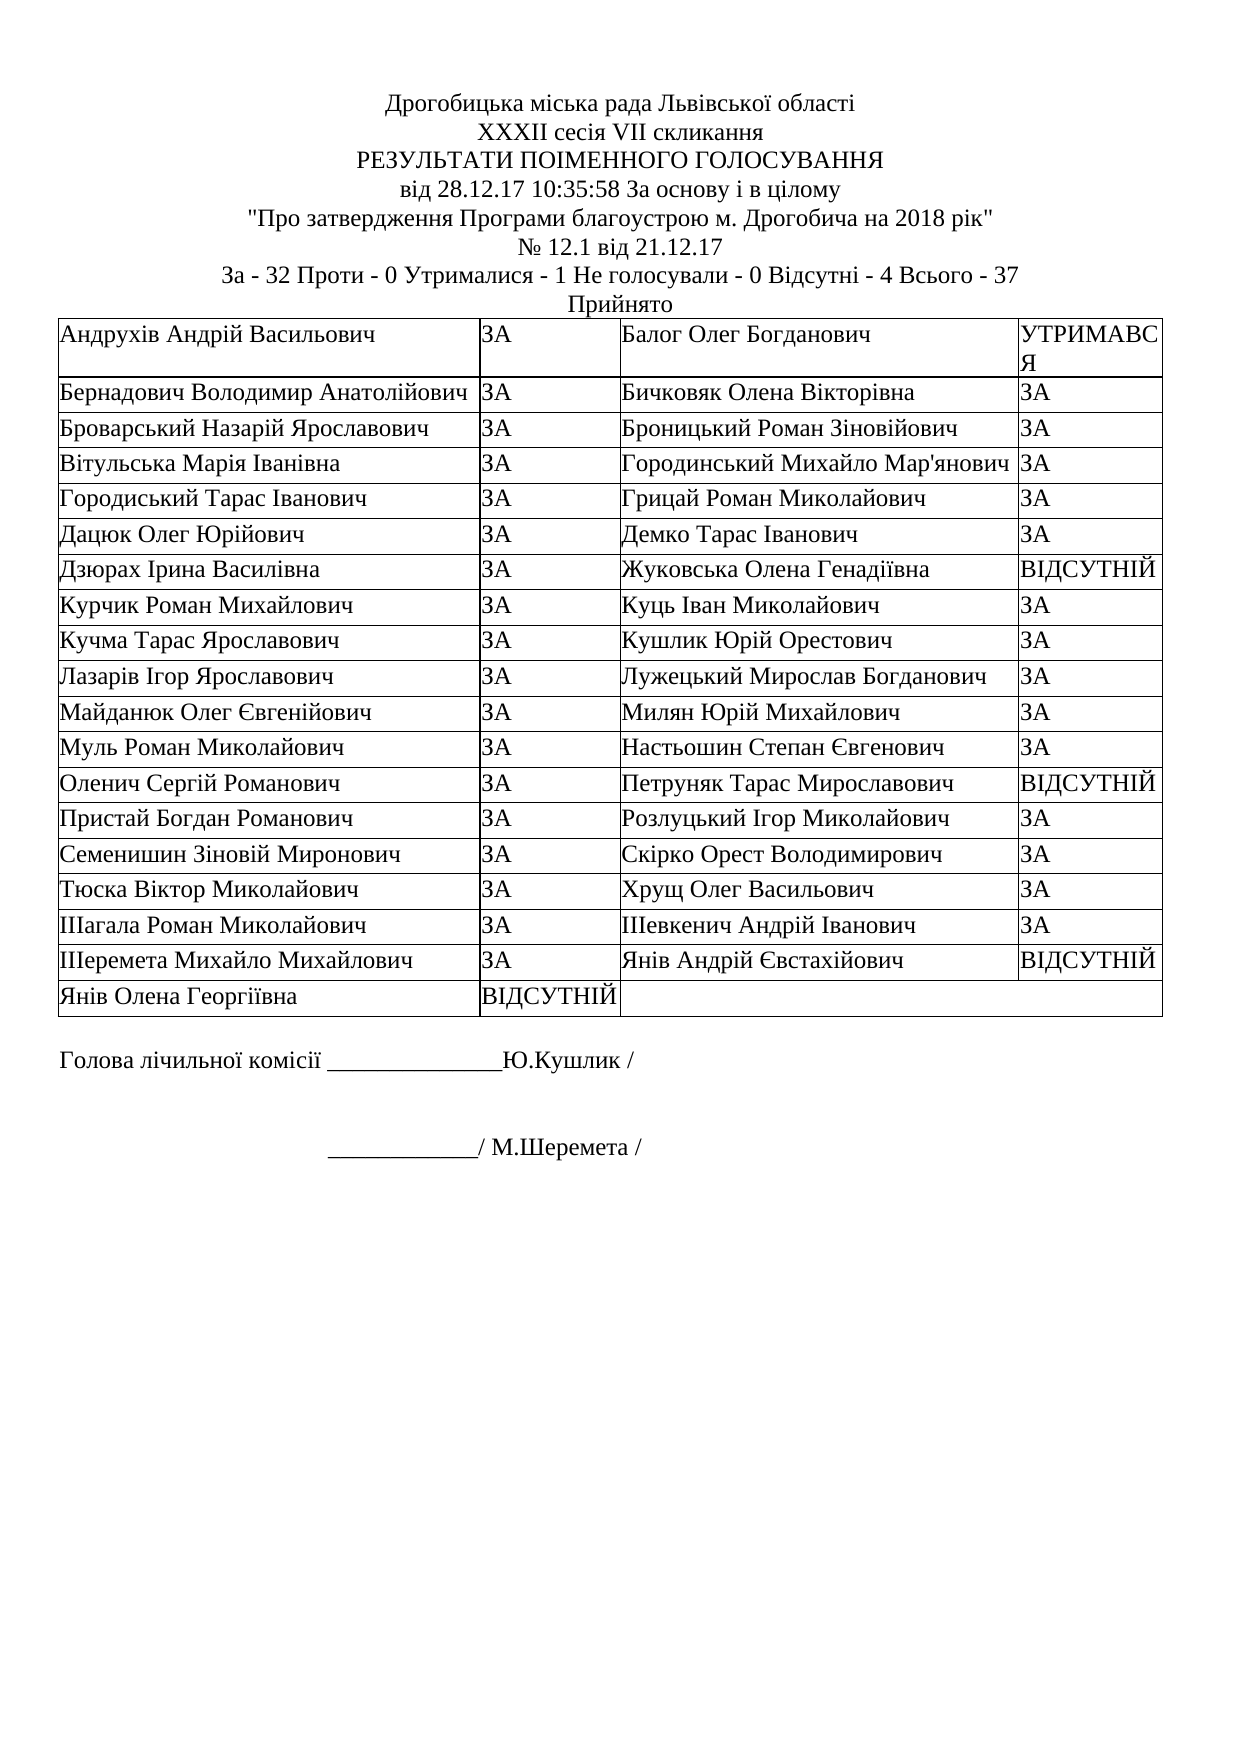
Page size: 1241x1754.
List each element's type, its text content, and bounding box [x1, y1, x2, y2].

text Дрогобицька міська рада Львівської області [59, 88, 1181, 117]
text ____________/ М.Шеремета / [59, 1132, 1181, 1161]
table_cell Лазарів Ігор Ярославович [59, 661, 479, 696]
table_cell ЗА [1019, 874, 1162, 909]
table_cell Городинський Михайло Мар'янович [621, 448, 1018, 482]
table_cell Кушлик Юрій Орестович [621, 626, 1018, 660]
table_cell ЗА [481, 732, 620, 767]
table_cell [621, 981, 1162, 1016]
table_cell Городиський Тарас Іванович [59, 484, 479, 518]
table_cell ЗА [481, 661, 620, 696]
table_cell ВІДСУТНІЙ [1019, 945, 1162, 980]
table_cell ЗА [481, 590, 620, 624]
table_cell ВІДСУТНІЙ [1019, 768, 1162, 802]
table_cell ЗА [481, 413, 620, 447]
table_cell Майданюк Олег Євгенійович [59, 697, 479, 731]
table_header Балог Олег Богданович [621, 319, 1018, 376]
table_cell Настьошин Степан Євгенович [621, 732, 1018, 767]
table_cell ЗА [1019, 732, 1162, 767]
table_cell ЗА [481, 874, 620, 909]
table_cell ЗА [1019, 839, 1162, 873]
table_cell Кучма Тарас Ярославович [59, 626, 479, 660]
table_cell ЗА [481, 484, 620, 518]
table_header УТРИМАВСЯ [1019, 319, 1162, 376]
table_cell ЗА [481, 555, 620, 589]
table_cell ЗА [481, 378, 620, 412]
table_cell ІІІевкенич Андрій Іванович [621, 910, 1018, 944]
table_cell ЗА [481, 448, 620, 482]
table_cell ЗА [1019, 803, 1162, 838]
table_cell Бернадович Володимир Анатолійович [59, 378, 479, 412]
table_cell ЗА [481, 697, 620, 731]
table_cell Курчик Роман Михайлович [59, 590, 479, 624]
table_cell Тюска Віктор Миколайович [59, 874, 479, 909]
table_cell ЗА [1019, 661, 1162, 696]
table_cell Пристай Богдан Романович [59, 803, 479, 838]
table_cell Лужецький Мирослав Богданович [621, 661, 1018, 696]
table_cell ЗА [481, 768, 620, 802]
text Голова лічильної комісії ______________Ю.Кушлик / [59, 1046, 1181, 1074]
text За - 32 Проти - 0 Утрималися - 1 Не голосували - 0 Відсутні - 4 Всього - 37 [59, 260, 1181, 289]
table_cell Вітульська Марія Іванівна [59, 448, 479, 482]
table_cell ЗА [1019, 484, 1162, 518]
table_cell ІІІеремета Михайло Михайлович [59, 945, 479, 980]
table_cell ЗА [481, 839, 620, 873]
table_cell ЗА [1019, 413, 1162, 447]
table_cell ЗА [1019, 910, 1162, 944]
table_cell ЗА [1019, 448, 1162, 482]
table_cell Дзюрах Ірина Василівна [59, 555, 479, 589]
table_cell Милян Юрій Михайлович [621, 697, 1018, 731]
table_header ЗА [481, 319, 620, 376]
table_cell Бичковяк Олена Вікторівна [621, 378, 1018, 412]
table_cell ЗА [1019, 697, 1162, 731]
table_cell Дацюк Олег Юрійович [59, 519, 479, 553]
table_cell Демко Тарас Іванович [621, 519, 1018, 553]
table_cell Броницький Роман Зіновійович [621, 413, 1018, 447]
table_header Андрухів Андрій Васильович [59, 319, 479, 376]
table_cell Хрущ Олег Васильович [621, 874, 1018, 909]
table_cell ЗА [481, 803, 620, 838]
table_cell ЗА [1019, 378, 1162, 412]
table_cell Броварський Назарій Ярославович [59, 413, 479, 447]
table_cell Оленич Сергій Романович [59, 768, 479, 802]
table_cell ЗА [1019, 519, 1162, 553]
table_cell Семенишин Зіновій Миронович [59, 839, 479, 873]
table_cell ЗА [1019, 590, 1162, 624]
table_cell ЗА [481, 945, 620, 980]
table_cell ЗА [1019, 626, 1162, 660]
text від 28.12.17 10:35:58 За основу і в цілому [59, 174, 1181, 203]
text Прийнято [59, 289, 1181, 318]
table_cell Грицай Роман Миколайович [621, 484, 1018, 518]
table_cell Янів Олена Георгіївна [59, 981, 479, 1016]
table_cell Жуковська Олена Генадіївна [621, 555, 1018, 589]
table_cell Розлуцький Ігор Миколайович [621, 803, 1018, 838]
text № 12.1 від 21.12.17 [59, 232, 1181, 260]
text РЕЗУЛЬТАТИ ПОІМЕННОГО ГОЛОСУВАННЯ [59, 145, 1181, 174]
table_cell ВІДСУТНІЙ [1019, 555, 1162, 589]
table_cell Петруняк Тарас Мирославович [621, 768, 1018, 802]
table_cell ІІІагала Роман Миколайович [59, 910, 479, 944]
table_cell ЗА [481, 626, 620, 660]
table_cell ВІДСУТНІЙ [481, 981, 620, 1016]
table_cell ЗА [481, 910, 620, 944]
table_cell Муль Роман Миколайович [59, 732, 479, 767]
table_cell ЗА [481, 519, 620, 553]
text "Про затвердження Програми благоустрою м. Дрогобича на 2018 рік" [59, 203, 1181, 232]
table_cell Скірко Орест Володимирович [621, 839, 1018, 873]
table_cell Янів Андрій Євстахійович [621, 945, 1018, 980]
text XXXII сесія VII скликання [59, 117, 1181, 145]
table_cell Куць Іван Миколайович [621, 590, 1018, 624]
